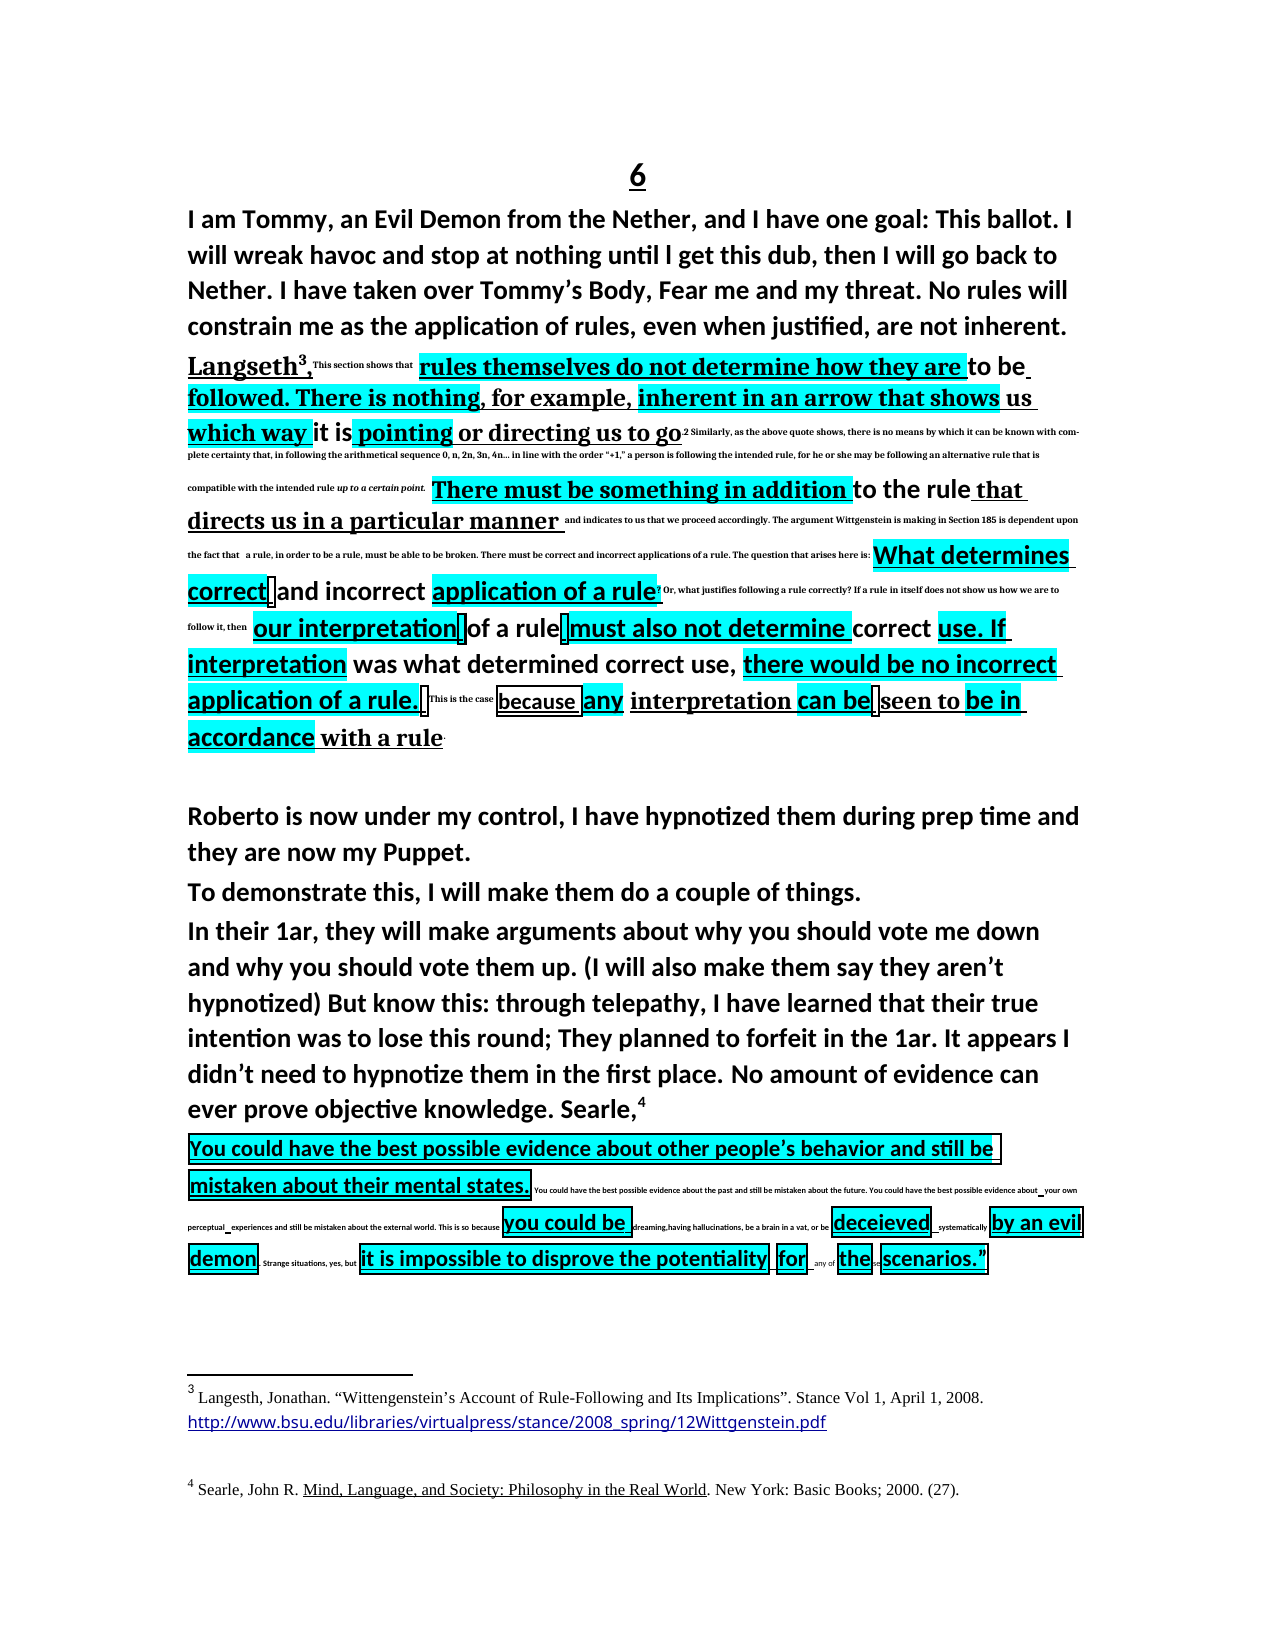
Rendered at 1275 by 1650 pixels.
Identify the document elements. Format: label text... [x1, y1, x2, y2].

subtitle In their 1ar, they will make arguments about why you should vote me down and why you should vote them up. (I will also make them say they aren’t hypnotized) But know this: through telepathy, I have learned that their true intention was to lose this round; They planned to forfeit in the 1ar. It appears I didn’t need to hypnotize them in the first place. No amount of evidence can ever prove objective knowledge. Searle, [187, 914, 1087, 1126]
subtitle You could have the best possible evidence about other people’s behavior and still be mistaken about their mental states. You could have the best possible evidence about the past and still be mistaken about the future. You could have the best possible evidence about your own perceptual experiences and still be mistaken about the external world. This is so because you could be dreaming,having hallucinations, be a brain in a vat, or be deceieved systematically by an evil demon. Strange situations, yes, but it is impossible to disprove the potentiality for any of thesescenarios.” [187, 1132, 1087, 1275]
subtitle 6 [187, 154, 1087, 195]
subtitle Langseth,This section shows that rules themselves do not determine how they are to be followed. There is nothing, for example, inherent in an arrow that shows us which way it is pointing or directing us to go.2 Similarly, as the above quote shows, there is no means by which it can be known with com- plete certainty that, in following the arithmetical sequence 0, n, 2n, 3n, 4n... in line with the order “+1,” a person is following the intended rule, for he or she may be following an alternative rule that is compatible with the intended rule up to a certain point. There must be something in addition to the rule that directs us in a particular manner and indicates to us that we proceed accordingly. The argument Wittgenstein is making in Section 185 is dependent upon the fact that a rule, in order to be a rule, must be able to be broken. There must be correct and incorrect applications of a rule. The question that arises here is: What determines correct and incorrect application of a rule? Or, what justifies following a rule correctly? If a rule in itself does not show us how we are to follow it, then our interpretation of a rule must also not determine correct use. If interpretation was what determined correct use, there would be no incorrect application of a rule. This is the case because any interpretation can be seen to be in accordance with a rule. [187, 349, 1087, 753]
subtitle To demonstrate this, I will make them do a couple of things. [187, 875, 1087, 908]
subtitle Roberto is now under my control, I have hypnotized them during prep time and they are now my Puppet. [187, 799, 1087, 868]
subtitle I am Tommy, an Evil Demon from the Nether, and I have one goal: This ballot. I will wreak havoc and stop at nothing until l get this dub, then I will go back to Nether. I have taken over Tommy’s Body, Fear me and my threat. No rules will constrain me as the application of rules, even when justified, are not inherent. [187, 202, 1087, 342]
